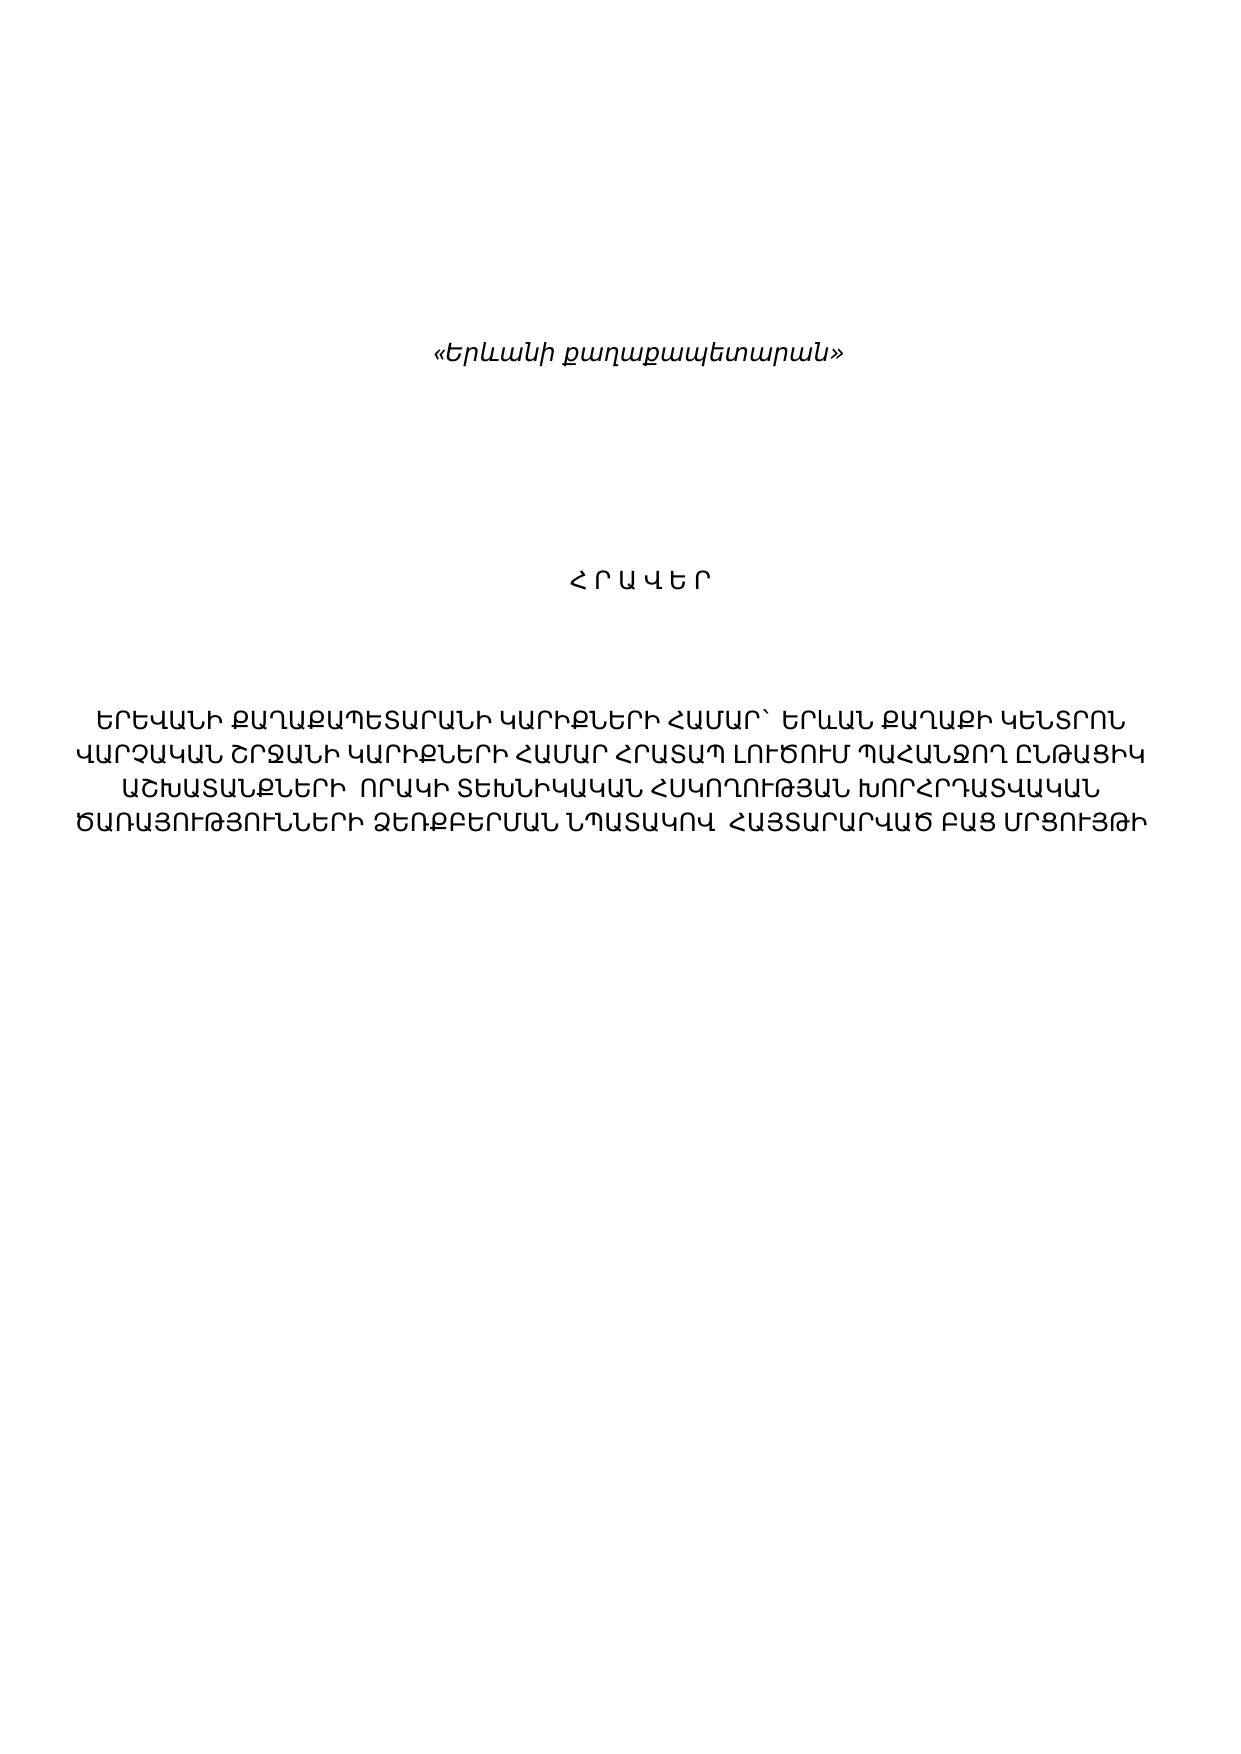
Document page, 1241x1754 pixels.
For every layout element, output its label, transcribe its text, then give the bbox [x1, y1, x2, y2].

text «Երևանի քաղաքապետարան» [69, 335, 1152, 369]
text ԵՐԵՎԱՆԻ ՔԱՂԱՔԱՊԵՏԱՐԱՆԻ ԿԱՐԻՔՆԵՐԻ ՀԱՄԱՐ` ԵՐևԱՆ ՔԱՂԱՔԻ ԿԵՆՏՐՈՆ ՎԱՐՉԱԿԱՆ ՇՐՋԱՆԻ ԿԱՐԻՔՆԵՐԻ ՀԱՄԱՐ ՀՐԱՏԱՊ ԼՈՒԾՈՒՄ ՊԱՀԱՆՋՈՂ ԸՆԹԱՑԻԿ ԱՇԽԱՏԱՆՔՆԵՐԻ ՈՐԱԿԻ ՏԵԽՆԻԿԱԿԱՆ ՀՍԿՈՂՈՒԹՅԱՆ ԽՈՐՀՐԴԱՏՎԱԿԱՆ ԾԱՌԱՅՈՒԹՅՈՒՆՆԵՐԻ ՁԵՌՔԲԵՐՄԱՆ ՆՊԱՏԱԿՈՎ ՀԱՅՏԱՐԱՐՎԱԾ ԲԱՑ ՄՐՑՈՒՅԹԻ [69, 702, 1152, 839]
text Հ Ր Ա Վ Ե Ր [69, 563, 1152, 597]
